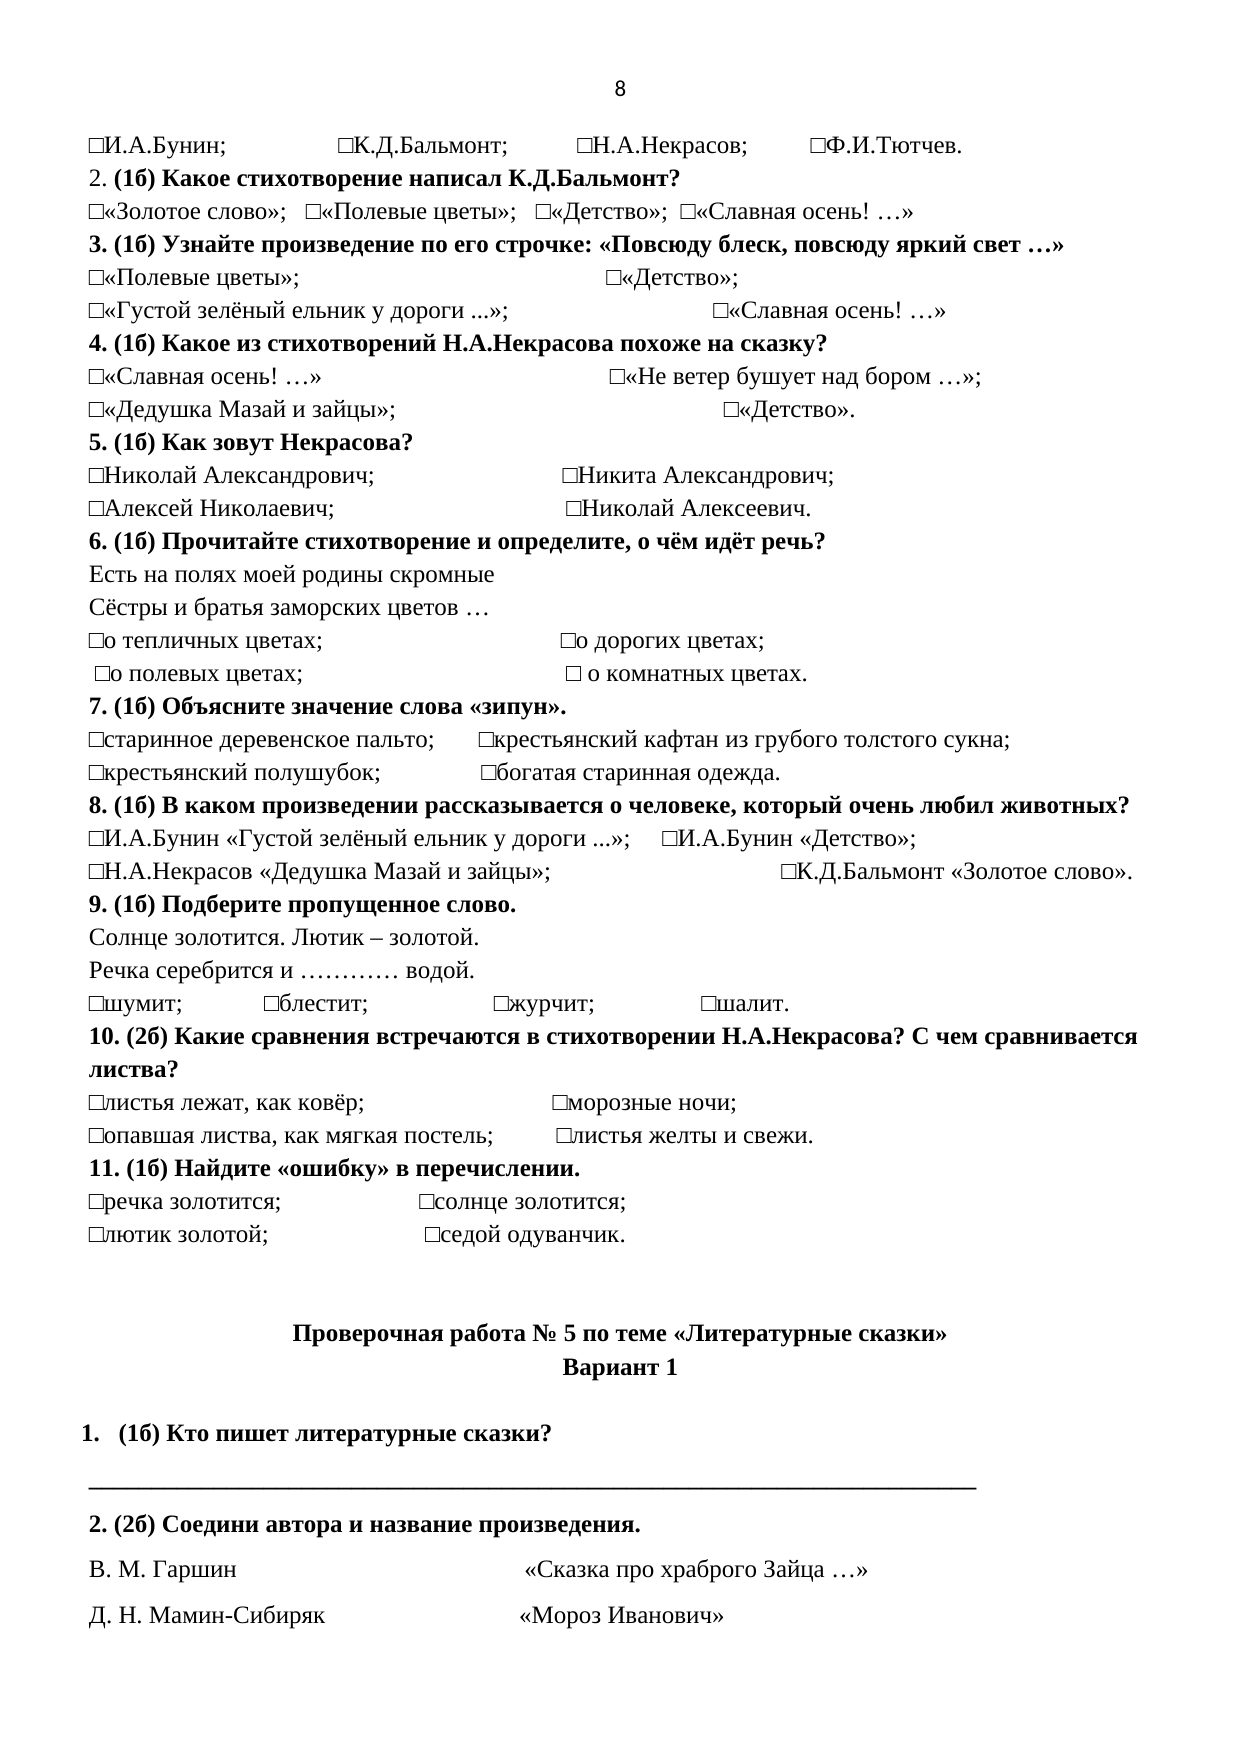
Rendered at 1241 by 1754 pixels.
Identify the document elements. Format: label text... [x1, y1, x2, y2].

text □«Золотое слово»; □«Полевые цветы»; □«Детство»; □«Славная осень! …» [89, 196, 1152, 224]
text □старинное деревенское пальто; □крестьянский кафтан из грубого толстого сукна; [89, 724, 1152, 753]
text _______________________________________________________________________ [89, 1463, 1152, 1492]
text □опавшая листва, как мягкая постель; □листья желты и свежи. [89, 1120, 1152, 1149]
text □о полевых цветах; □ о комнатных цветах. [89, 658, 1152, 687]
text □«Густой зелёный ельник у дороги ...»; □«Славная осень! …» [89, 295, 1152, 324]
text 7. (1б) Объясните значение слова «зипун». [89, 691, 1152, 720]
text □речка золотится; □солнце золотится; [89, 1186, 1152, 1215]
list (1б) Кто пишет литературные сказки? [81, 1418, 1152, 1446]
text 2. (2б) Соедини автора и название произведения. [89, 1509, 1152, 1537]
text □листья лежат, как ковёр; □морозные ночи; [89, 1087, 1152, 1116]
text □И.А.Бунин; □К.Д.Бальмонт; □Н.А.Некрасов; □Ф.И.Тютчев. [89, 130, 1152, 158]
text 4. (1б) Какое из стихотворений Н.А.Некрасова похоже на сказку? [89, 328, 1152, 357]
text В. М. Гаршин «Сказка про храброго Зайца …» [89, 1554, 1152, 1583]
text Проверочная работа № 5 по теме «Литературные сказки» [89, 1318, 1152, 1347]
text 9. (1б) Подберите пропущенное слово. [89, 889, 1152, 918]
text 8. (1б) В каком произведении рассказывается о человеке, который очень любил животных? [89, 790, 1152, 819]
text 6. (1б) Прочитайте стихотворение и определите, о чём идёт речь? [89, 526, 1152, 555]
text □Н.А.Некрасов «Дедушка Мазай и зайцы»; □К.Д.Бальмонт «Золотое слово». [89, 856, 1152, 885]
text Солнце золотится. Лютик – золотой. [89, 922, 1152, 951]
text 11. (1б) Найдите «ошибку» в перечислении. [89, 1153, 1152, 1182]
text □И.А.Бунин «Густой зелёный ельник у дороги ...»; □И.А.Бунин «Детство»; [89, 823, 1152, 852]
text Вариант 1 [89, 1352, 1152, 1380]
text □«Дедушка Мазай и зайцы»; □«Детство». [89, 394, 1152, 423]
text Речка серебрится и ………… водой. [89, 955, 1152, 984]
text 2. (1б) Какое стихотворение написал К.Д.Бальмонт? [89, 163, 1152, 192]
text Есть на полях моей родины скромные [89, 559, 1152, 588]
text Д. Н. Мамин-Сибиряк «Мороз Иванович» [89, 1600, 1152, 1628]
text 5. (1б) Как зовут Некрасова? [89, 427, 1152, 456]
text □о тепличных цветах; □о дорогих цветах; [89, 625, 1152, 654]
text □лютик золотой; □седой одуванчик. [89, 1219, 1152, 1248]
text Сёстры и братья заморских цветов … [89, 592, 1152, 621]
text □Алексей Николаевич; □Николай Алексеевич. [89, 493, 1152, 522]
text □Николай Александрович; □Никита Александрович; [89, 460, 1152, 489]
text □шумит; □блестит; □журчит; □шалит. [89, 988, 1152, 1017]
text □«Славная осень! …» □«Не ветер бушует над бором …»; [89, 361, 1152, 390]
text 10. (2б) Какие сравнения встречаются в стихотворении Н.А.Некрасова? С чем сравнивается листва? [89, 1021, 1152, 1083]
text □крестьянский полушубок; □богатая старинная одежда. [89, 757, 1152, 786]
text 3. (1б) Узнайте произведение по его строчке: «Повсюду блеск, повсюду яркий свет …» [89, 229, 1152, 258]
text □«Полевые цветы»; □«Детство»; [89, 262, 1152, 291]
